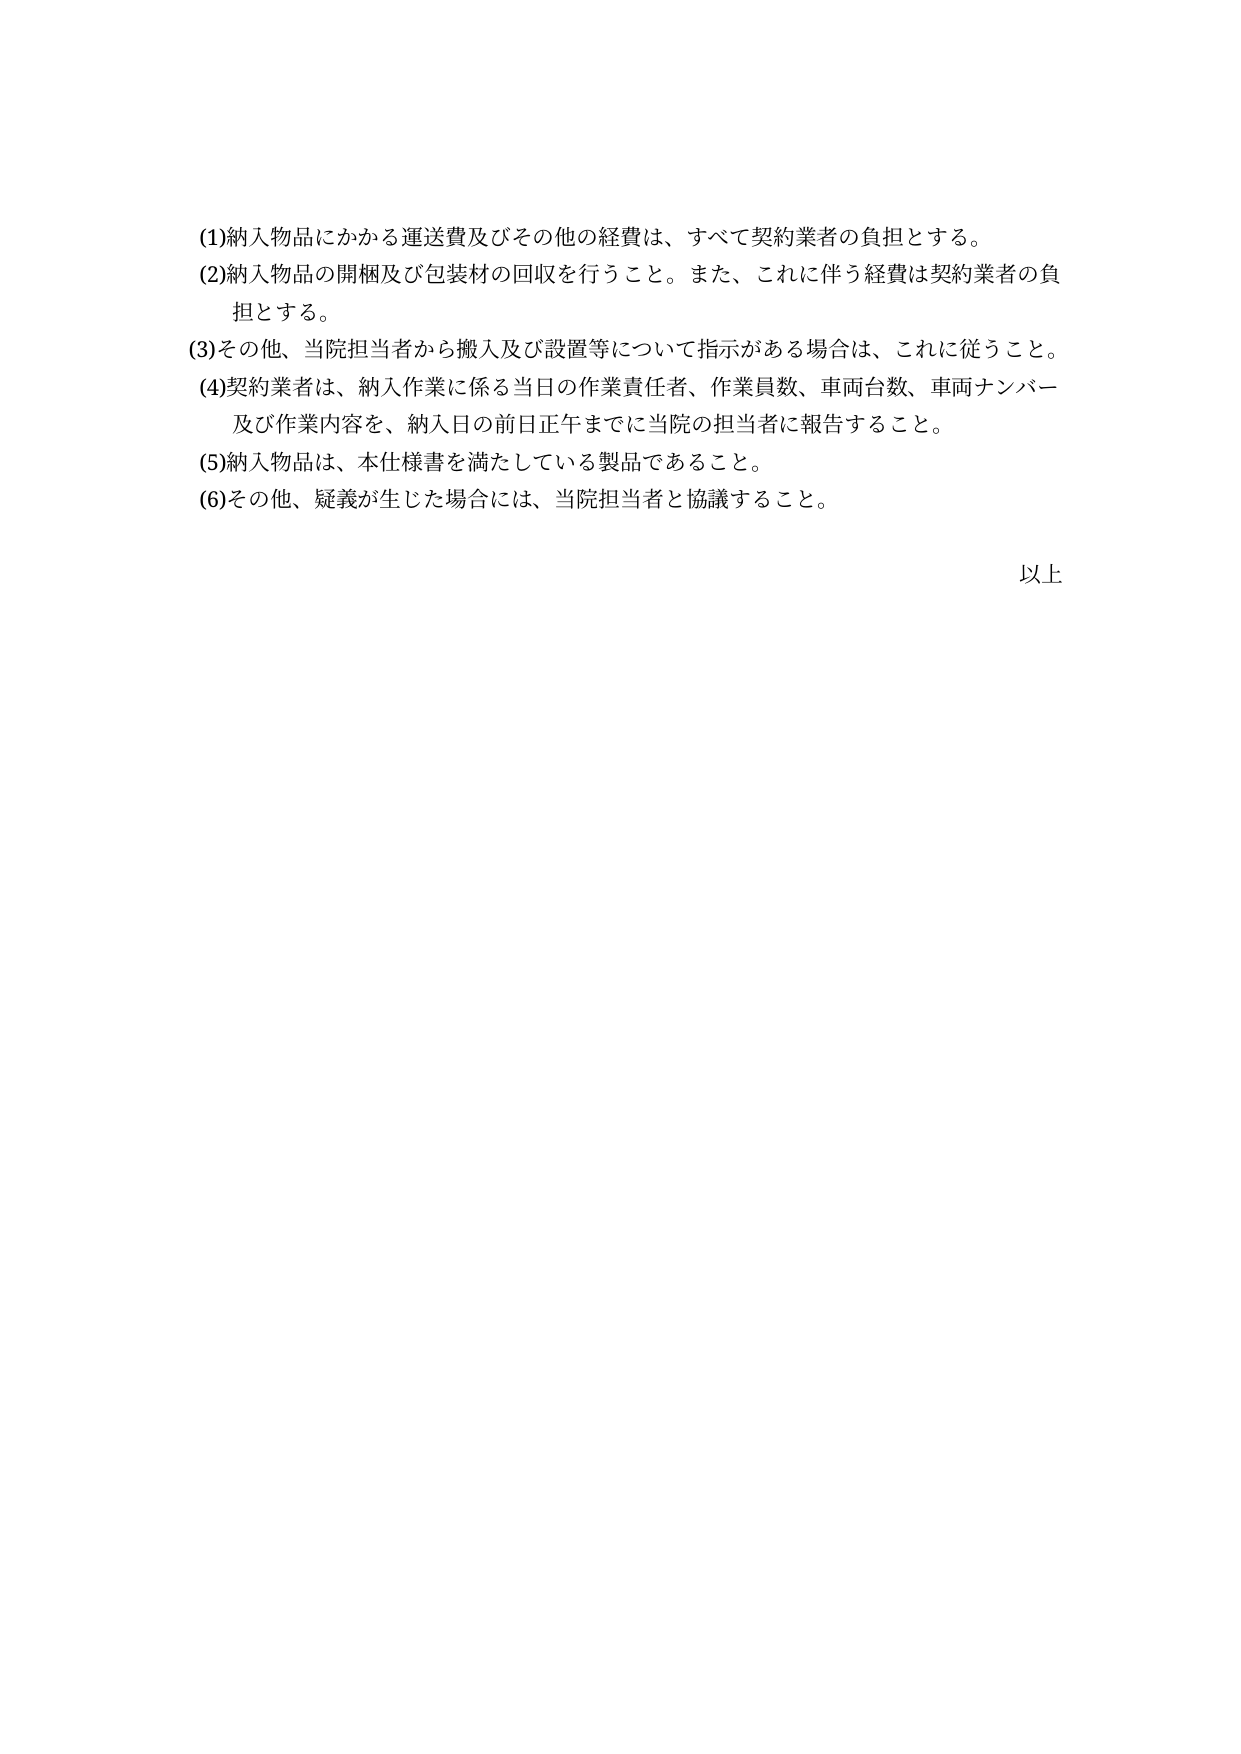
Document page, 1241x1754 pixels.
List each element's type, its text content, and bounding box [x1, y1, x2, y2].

text (4)契約業者は、納入作業に係る当日の作業責任者、作業員数、車両台数、車両ナンバー及び作業内容を、納入日の前日正午までに当院の担当者に報告すること。 [177, 367, 1063, 442]
text (2)納入物品の開梱及び包装材の回収を行うこと。また、これに伴う経費は契約業者の負担とする。 [177, 254, 1063, 329]
text (5)納入物品は、本仕様書を満たしている製品であること。 [177, 442, 1063, 479]
text (6)その他、疑義が生じた場合には、当院担当者と協議すること。 [177, 479, 1063, 517]
text (1)納入物品にかかる運送費及びその他の経費は、すべて契約業者の負担とする。 [177, 217, 1063, 254]
text (3)その他、当院担当者から搬入及び設置等について指示がある場合は、これに従うこと。 [177, 329, 1063, 367]
text 以上 [177, 554, 1063, 592]
